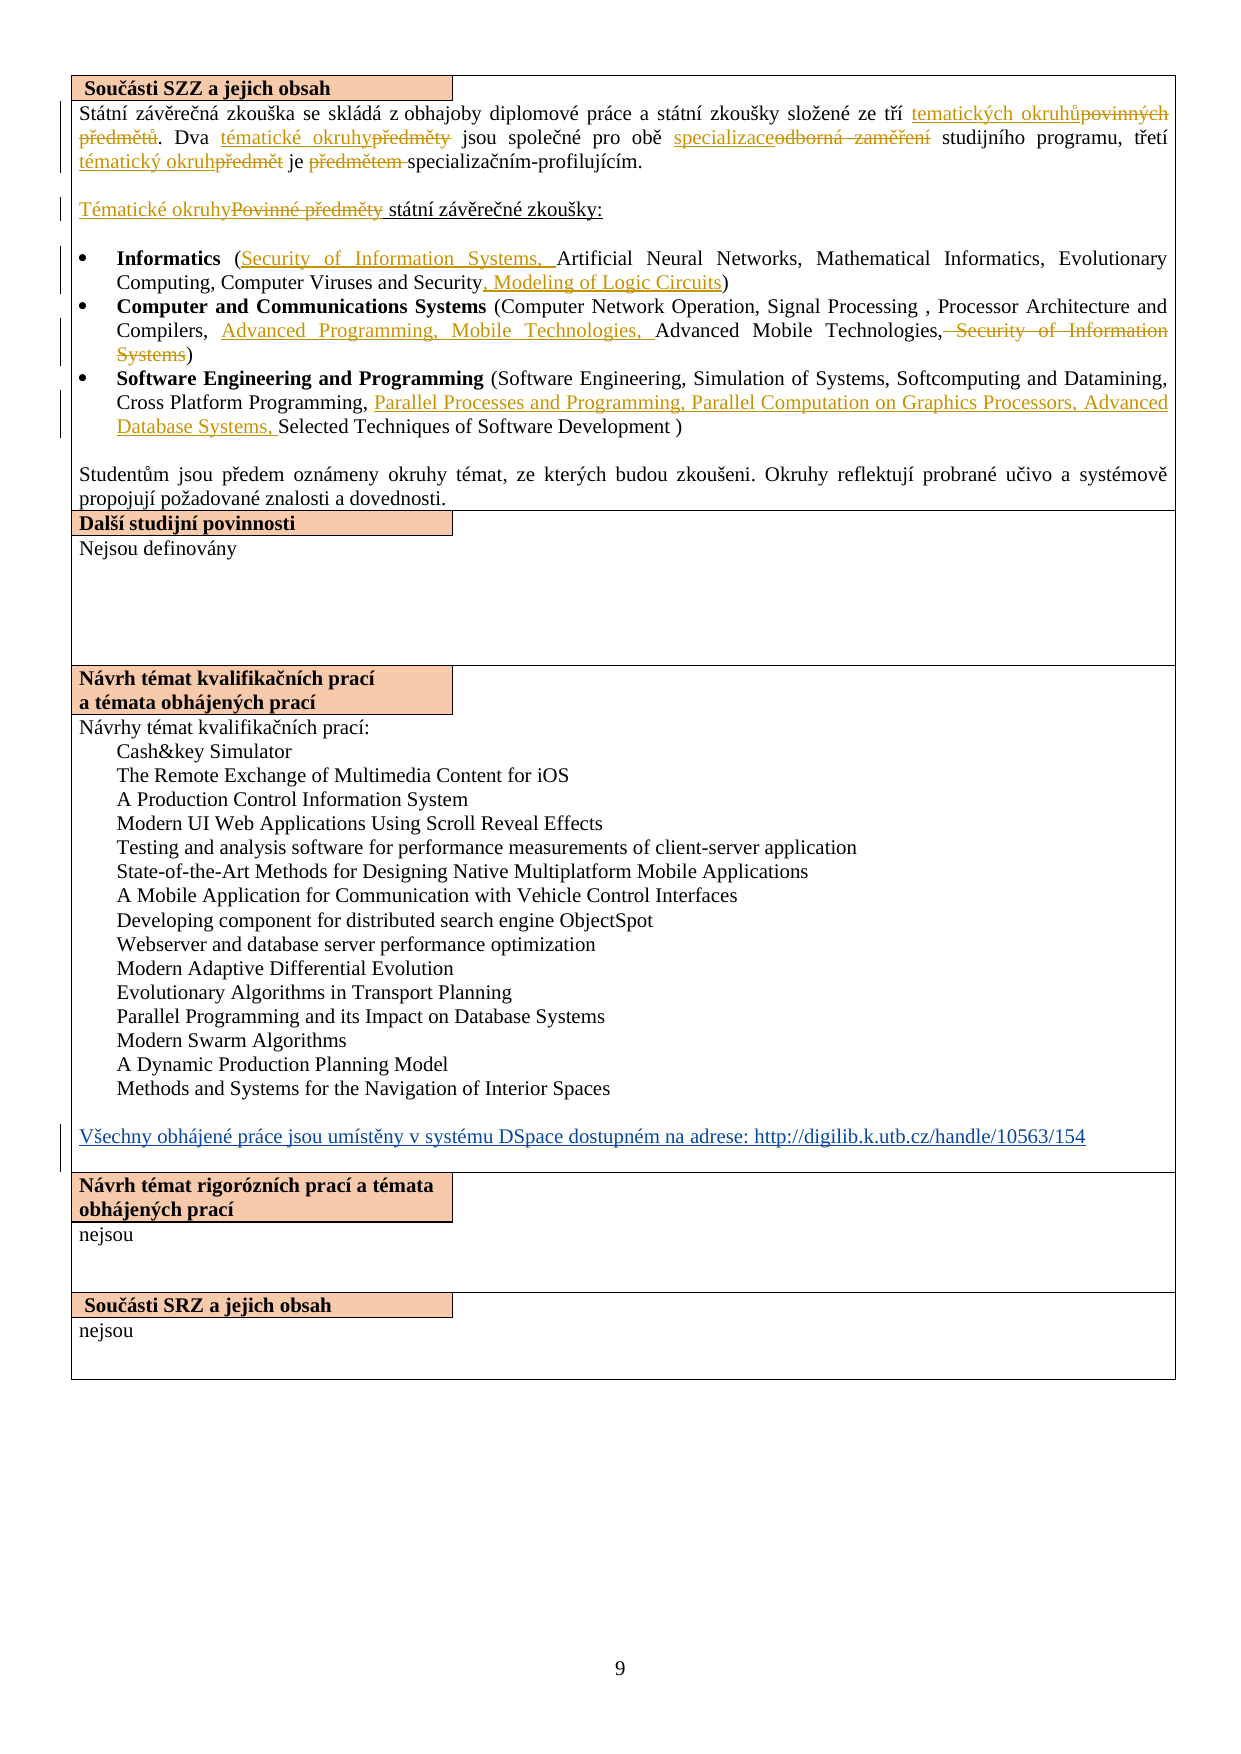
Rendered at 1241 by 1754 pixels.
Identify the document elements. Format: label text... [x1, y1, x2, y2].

table_cell [453, 1173, 1175, 1221]
table_header Součásti SZZ a jejich obsah [72, 76, 452, 100]
table_cell Státní závěrečná zkouška se skládá z obhajoby diplomové práce a státní zkoušky složené ze tří . Dva jsou společné pro obě studijního programu, třetí je specializačním-profilujícím. státní závěrečné zkoušky: Informatics (Artificial Neural Networks, Mathematical Informatics, Evolutionary Computing, Computer Viruses and Security) Computer and Communications Systems (Computer Network Operation, Signal Processing , Processor Architecture and Compilers, Advanced Mobile Technologies,) Software Engineering and Programming (Software Engineering, Simulation of Systems, Softcomputing and Datamining, Cross Platform Programming, Selected Techniques of Software Development ) Studentům jsou předem oznámeny okruhy témat, ze kterých budou zkoušeni. Okruhy reflektují probrané učivo a systémově propojují požadované znalosti a dovednosti. [72, 100, 1175, 510]
table_cell nejsou [72, 1317, 1175, 1379]
table_cell [453, 666, 1175, 714]
table_cell Nejsou definovány [72, 535, 1175, 665]
table_cell [453, 511, 1175, 535]
table_cell [453, 1293, 1175, 1317]
table_header [453, 76, 1175, 100]
table_cell nejsou [72, 1221, 1175, 1292]
table_cell Další studijní povinnosti [72, 511, 452, 535]
table_cell Součásti SRZ a jejich obsah [72, 1293, 452, 1317]
table_cell Návrh témat kvalifikačních prací a témata obhájených prací [72, 666, 452, 714]
table_cell Návrhy témat kvalifikačních prací: Cash&key Simulator The Remote Exchange of Multimedia Content for iOS A Production Control Information System Modern UI Web Applications Using Scroll Reveal Effects Testing and analysis software for performance measurements of client-server application State-of-the-Art Methods for Designing Native Multiplatform Mobile Applications A Mobile Application for Communication with Vehicle Control Interfaces Developing component for distributed search engine ObjectSpot Webserver and database server performance optimization Modern Adaptive Differential Evolution Evolutionary Algorithms in Transport Planning Parallel Programming and its Impact on Database Systems Modern Swarm Algorithms A Dynamic Production Planning Model Methods and Systems for the Navigation of Interior Spaces [72, 714, 1175, 1172]
table_cell Návrh témat rigorózních prací a témata obhájených prací [72, 1173, 452, 1221]
